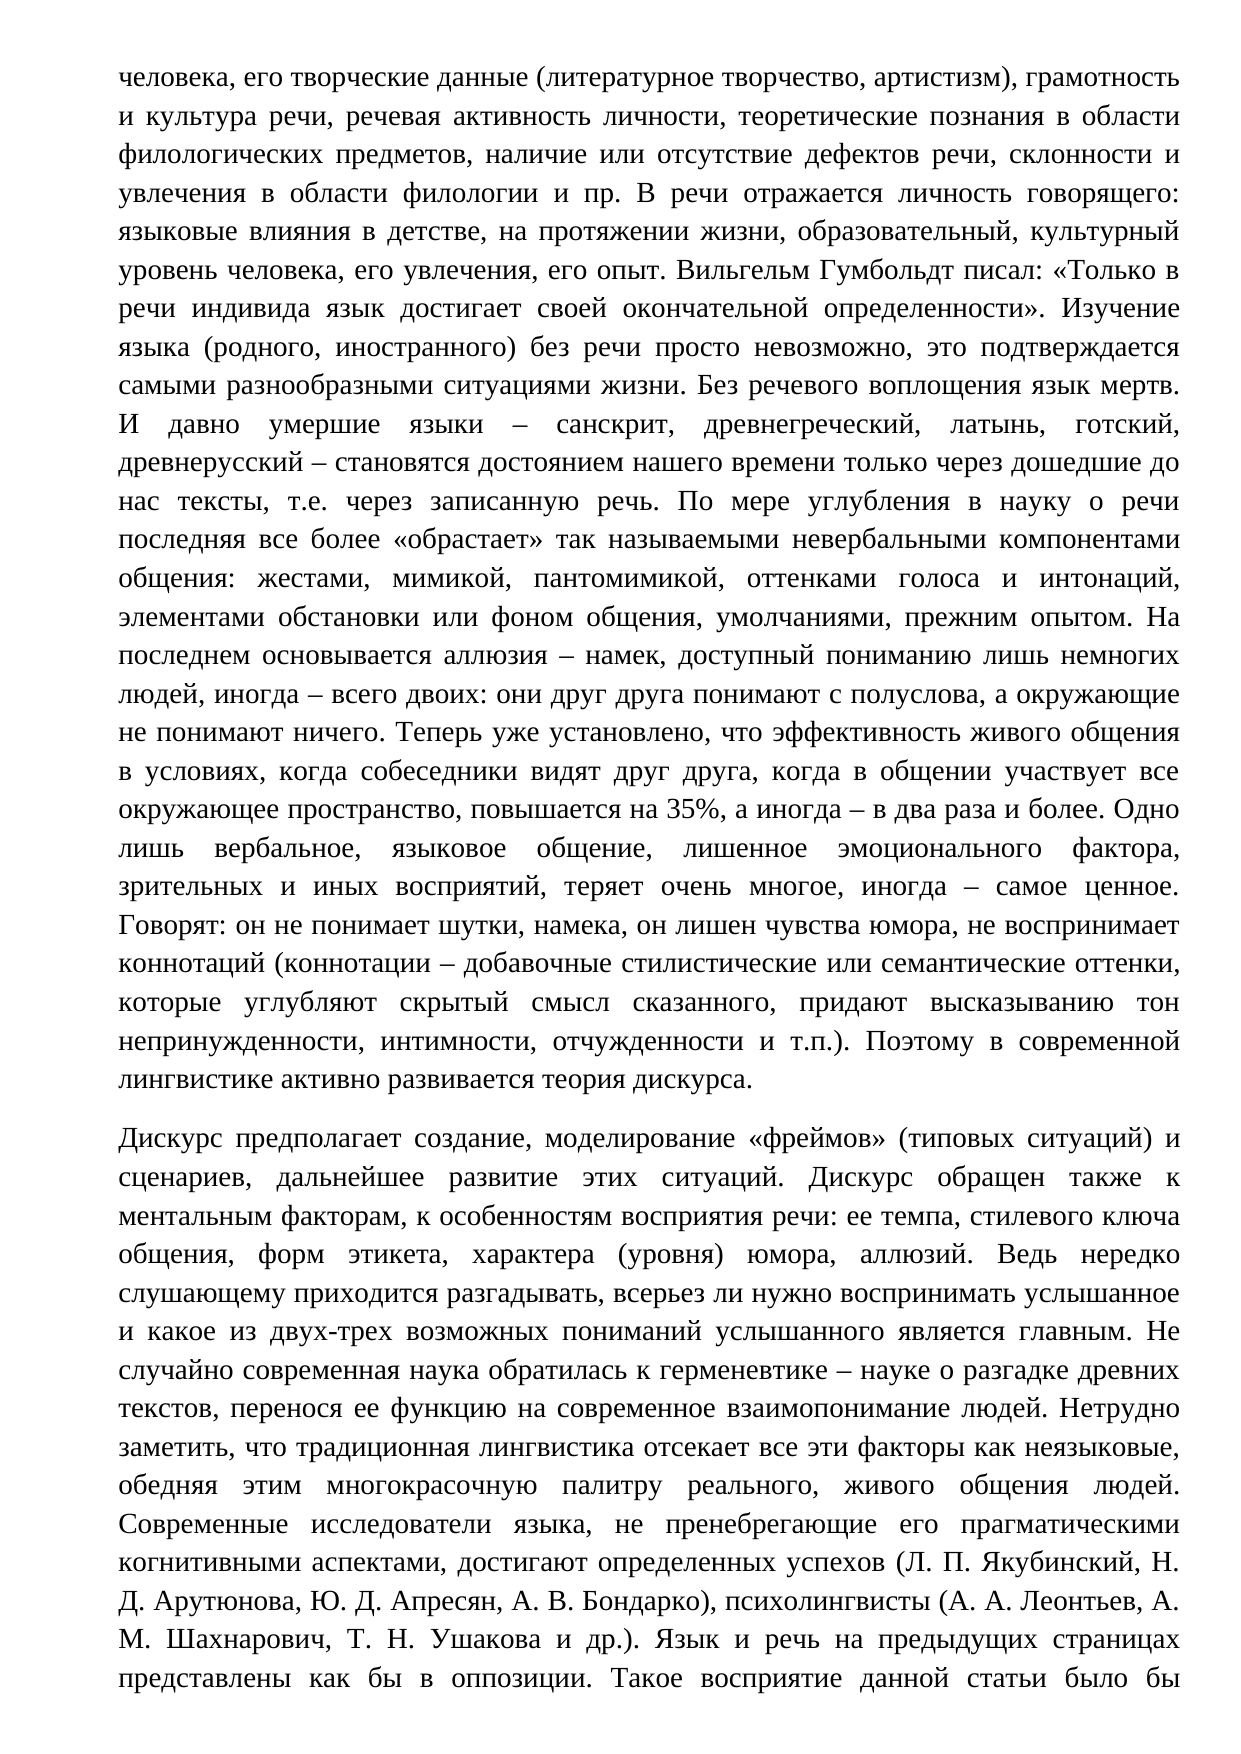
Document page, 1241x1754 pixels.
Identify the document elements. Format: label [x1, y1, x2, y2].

text [118, 1121, 1181, 1694]
text [118, 59, 1181, 1095]
